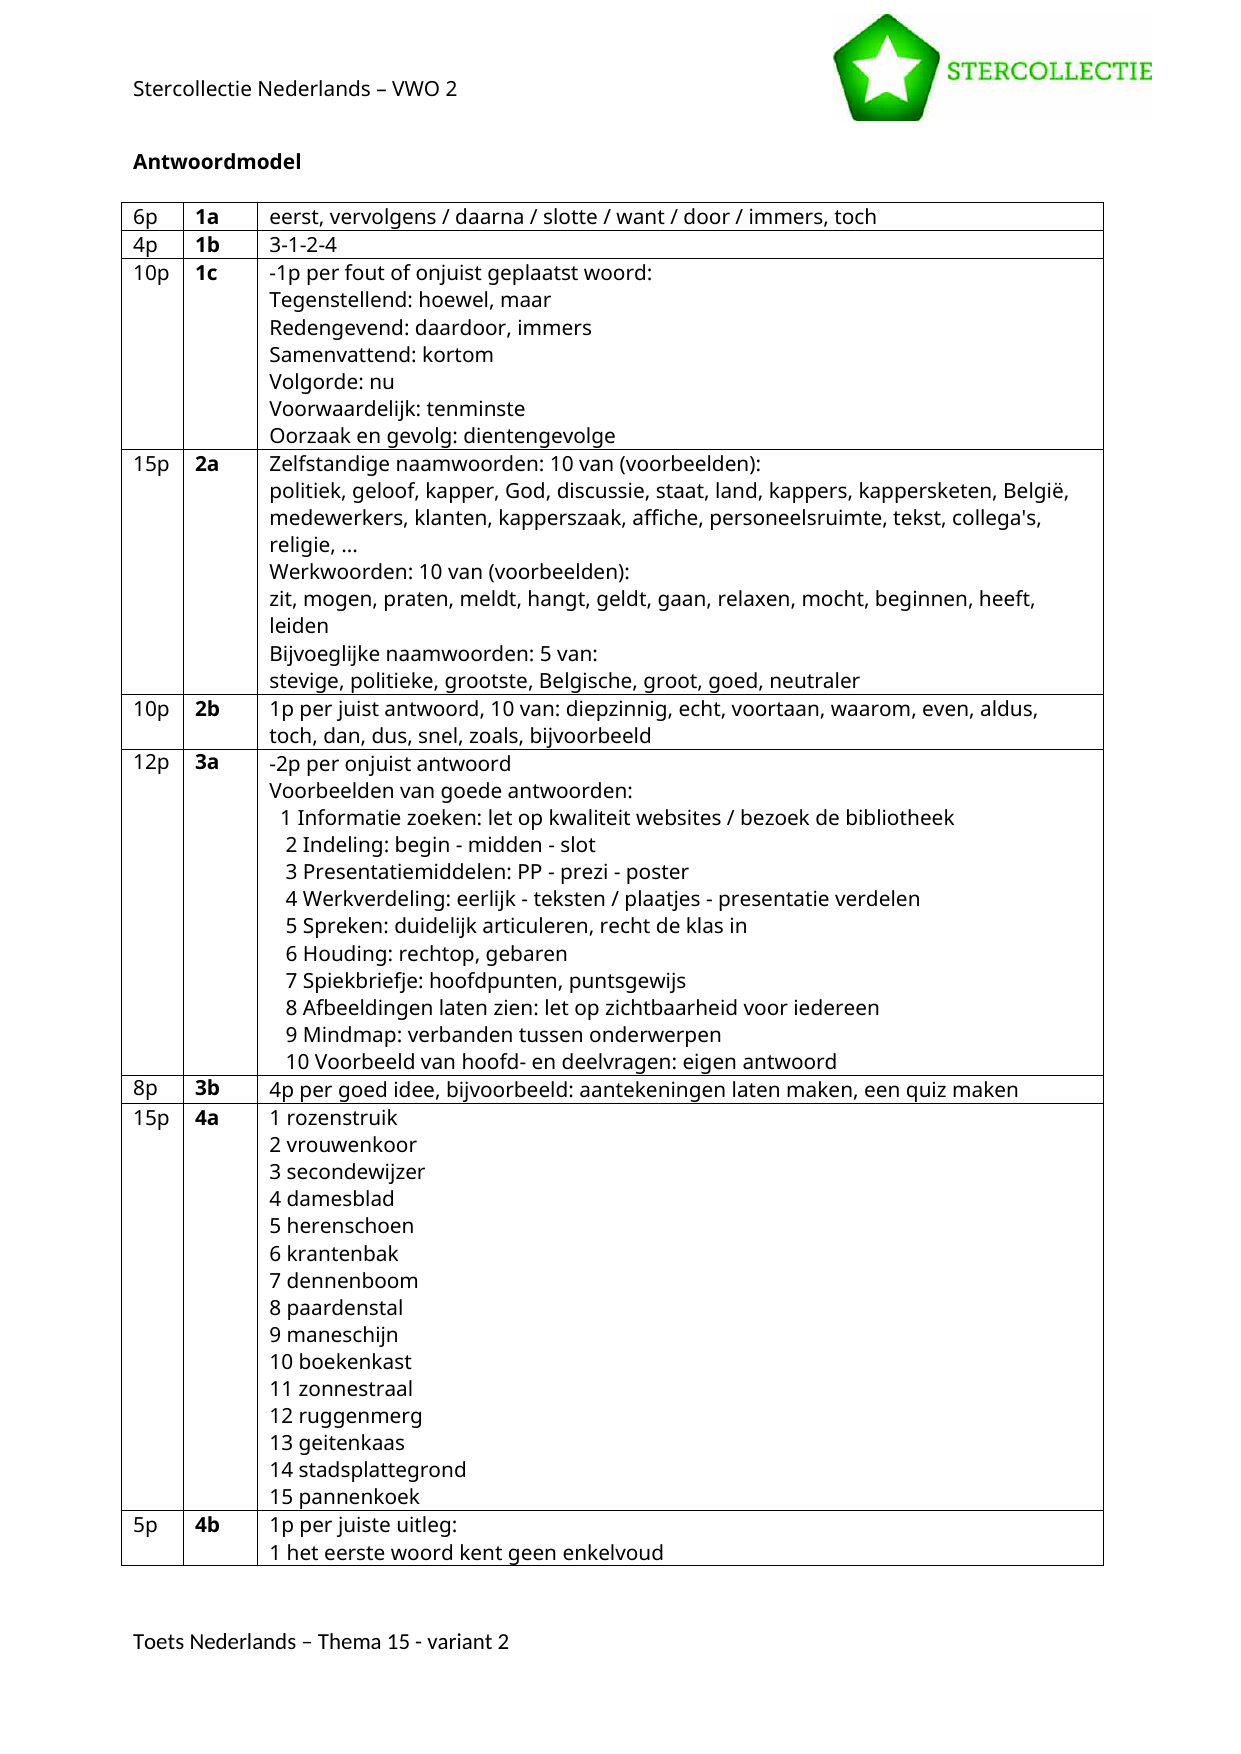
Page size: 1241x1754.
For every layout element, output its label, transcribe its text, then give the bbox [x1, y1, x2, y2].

table_cell -2p per onjuist antwoord Voorbeelden van goede antwoorden: 1 Informatie zoeken: let op kwaliteit websites / bezoek de bibliotheek 2 Indeling: begin - midden - slot 3 Presentatiemiddelen: PP - prezi - poster 4 Werkverdeling: eerlijk - teksten / plaatjes - presentatie verdelen 5 Spreken: duidelijk articuleren, recht de klas in 6 Houding: rechtop, gebaren 7 Spiekbriefje: hoofdpunten, puntsgewijs 8 Afbeeldingen laten zien: let op zichtbaarheid voor iedereen 9 Mindmap: verbanden tussen onderwerpen 10 Voorbeeld van hoofd- en deelvragen: eigen antwoord [258, 750, 1103, 1075]
table_cell 1b [184, 231, 257, 258]
table_cell 15p [122, 1104, 183, 1510]
table_cell 4p per goed idee, bijvoorbeeld: aantekeningen laten maken, een quiz maken [258, 1076, 1103, 1103]
text Antwoordmodel [133, 148, 1093, 175]
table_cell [258, 1511, 1103, 1565]
table_cell 3b [184, 1076, 257, 1103]
table_cell 3-1-2-4 [258, 231, 1103, 258]
table_cell 5p [122, 1511, 183, 1565]
table_cell 2b [184, 695, 257, 749]
table_cell 4p [122, 231, 183, 258]
table_cell 2a [184, 450, 257, 693]
table_cell 4a [184, 1104, 257, 1510]
table_cell 15p [122, 450, 183, 693]
table_cell 8p [122, 1076, 183, 1103]
table_header eerst, vervolgens / daarna / slotte / want / door / immers, toch [258, 203, 1103, 230]
picture [833, 14, 1152, 121]
table_cell 1 rozenstruik 2 vrouwenkoor 3 secondewijzer 4 damesblad 5 herenschoen 6 krantenbak 7 dennenboom 8 paardenstal 9 maneschijn 10 boekenkast 11 zonnestraal 12 ruggenmerg 13 geitenkaas 14 stadsplattegrond 15 pannenkoek [258, 1104, 1103, 1510]
table_cell 12p [122, 750, 183, 1075]
table_cell Zelfstandige naamwoorden: 10 van (voorbeelden): politiek, geloof, kapper, God, discussie, staat, land, kappers, kappersketen, België, medewerkers, klanten, kapperszaak, affiche, personeelsruimte, tekst, collega's, religie, ... Werkwoorden: 10 van (voorbeelden): zit, mogen, praten, meldt, hangt, geldt, gaan, relaxen, mocht, beginnen, heeft, leiden Bijvoeglijke naamwoorden: 5 van: stevige, politieke, grootste, Belgische, groot, goed, neutraler [258, 450, 1103, 693]
table_header 6p [122, 203, 183, 230]
table_cell 3a [184, 750, 257, 1075]
table_header 1a [184, 203, 257, 230]
table_cell 1c [184, 259, 257, 449]
table_cell 10p [122, 259, 183, 449]
table_cell 10p [122, 695, 183, 749]
table_cell 4b [184, 1511, 257, 1565]
table_cell -1p per fout of onjuist geplaatst woord: Tegenstellend: hoewel, maar Redengevend: daardoor, immers Samenvattend: kortom Volgorde: nu Voorwaardelijk: tenminste Oorzaak en gevolg: dientengevolge [258, 259, 1103, 449]
table_cell 1p per juist antwoord, 10 van: diepzinnig, echt, voortaan, waarom, even, aldus, toch, dan, dus, snel, zoals, bijvoorbeeld [258, 695, 1103, 749]
